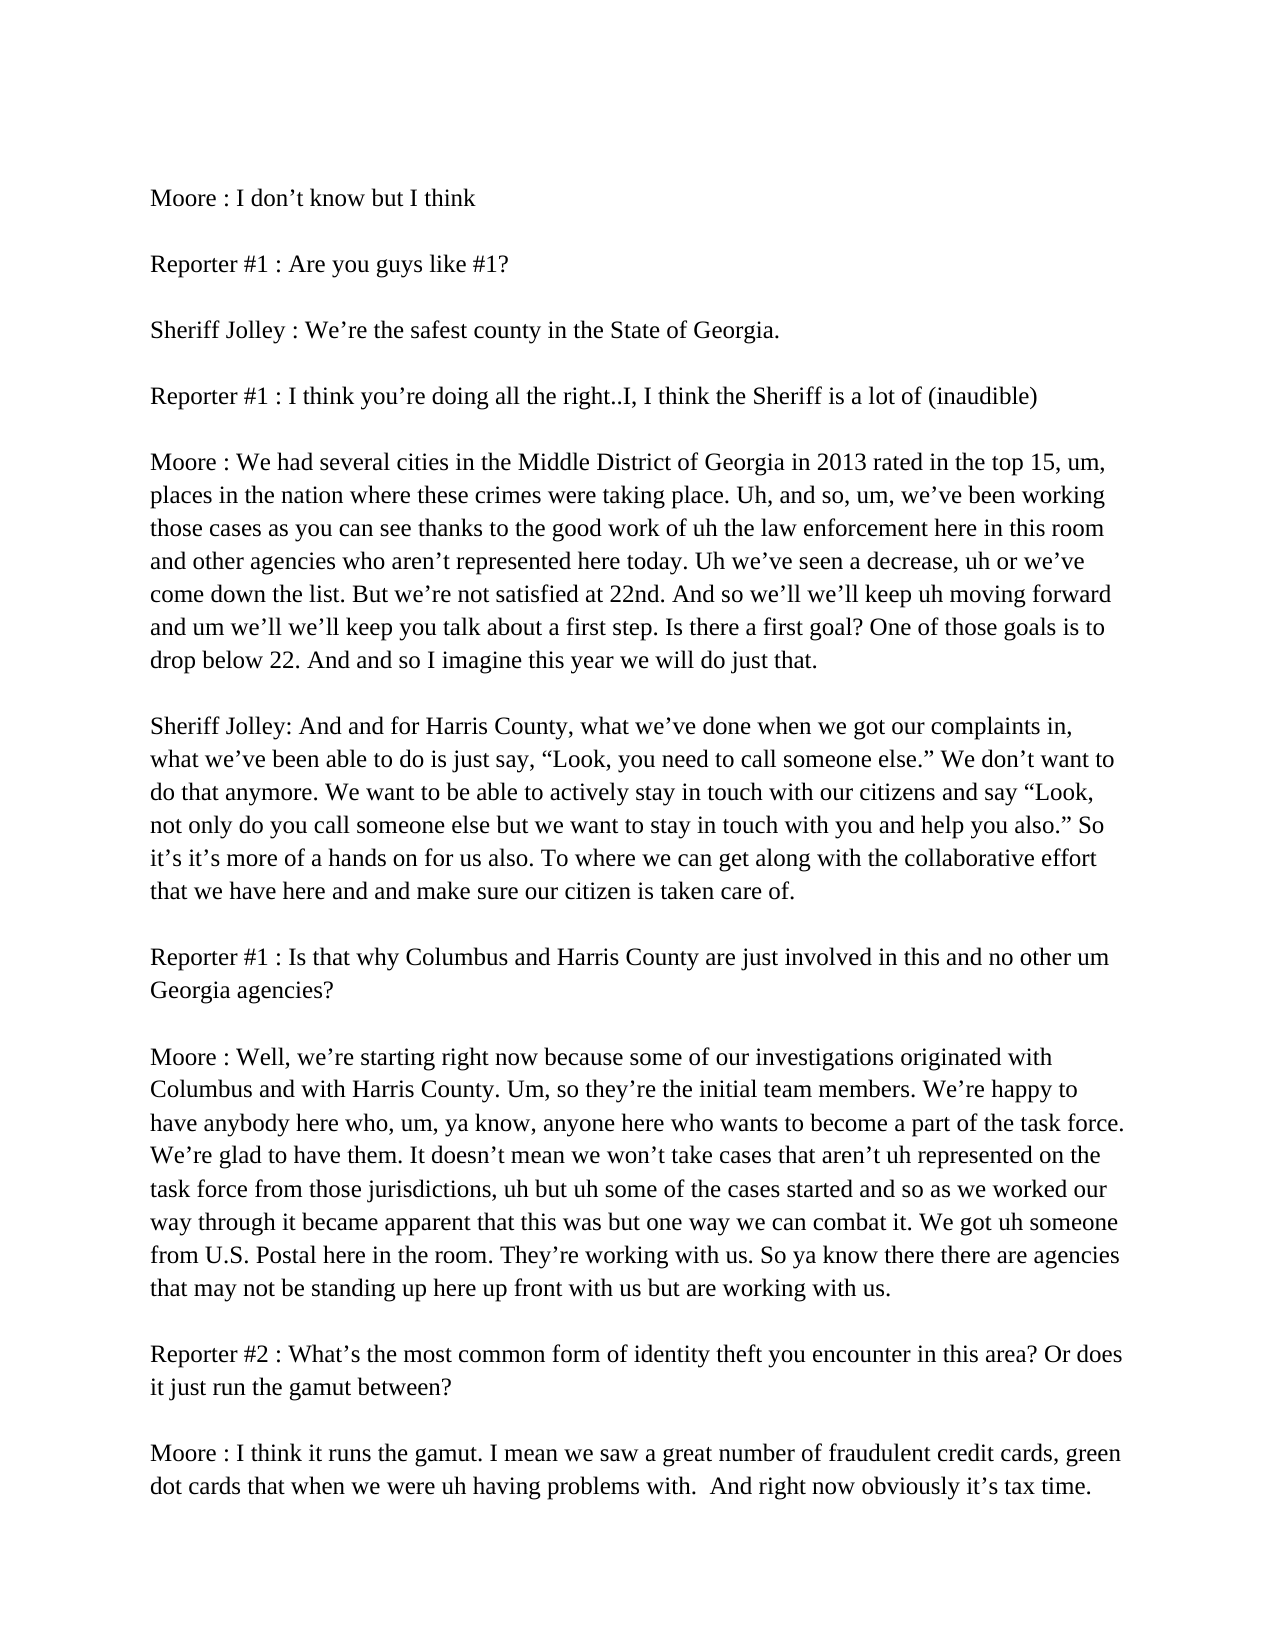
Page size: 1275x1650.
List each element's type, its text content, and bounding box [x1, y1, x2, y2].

text Moore : We had several cities in the Middle District of Georgia in 2013 rated in the top 15, um, places in the nation where these crimes were taking place. Uh, and so, um, we’ve been working those cases as you can see thanks to the good work of uh the law enforcement here in this room and other agencies who aren’t represented here today. Uh we’ve seen a decrease, uh or we’ve come down the list. But we’re not satisfied at 22nd. And so we’ll we’ll keep uh moving forward and um we’ll we’ll keep you talk about a first step. Is there a first goal? One of those goals is to drop below 22. And and so I imagine this year we will do just that. [150, 447, 1125, 674]
text Sheriff Jolley: And and for Harris County, what we’ve done when we got our complaints in, what we’ve been able to do is just say, “Look, you need to call someone else.” We don’t want to do that anymore. We want to be able to actively stay in touch with our citizens and say “Look, not only do you call someone else but we want to stay in touch with you and help you also.” So it’s it’s more of a hands on for us also. To where we can get along with the collaborative effort that we have here and and make sure our citizen is taken care of. [150, 711, 1125, 905]
text Reporter #1 : I think you’re doing all the right..I, I think the Sheriff is a lot of (inaudible) [150, 381, 1125, 410]
text Reporter #2 : What’s the most common form of identity theft you encounter in this area? Or does it just run the gamut between? [150, 1339, 1125, 1401]
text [150, 1438, 1125, 1499]
text Reporter #1 : Is that why Columbus and Harris County are just involved in this and no other um Georgia agencies? [150, 942, 1125, 1004]
text Moore : I don’t know but I think [150, 183, 1125, 212]
text Reporter #1 : Are you guys like #1? [150, 249, 1125, 278]
text Sheriff Jolley : We’re the safest county in the State of Georgia. [150, 315, 1125, 344]
text Moore : Well, we’re starting right now because some of our investigations originated with Columbus and with Harris County. Um, so they’re the initial team members. We’re happy to have anybody here who, um, ya know, anyone here who wants to become a part of the task force. We’re glad to have them. It doesn’t mean we won’t take cases that aren’t uh represented on the task force from those jurisdictions, uh but uh some of the cases started and so as we worked our way through it became apparent that this was but one way we can combat it. We got uh someone from U.S. Postal here in the room. They’re working with us. So ya know there there are agencies that may not be standing up here up front with us but are working with us. [150, 1042, 1125, 1301]
